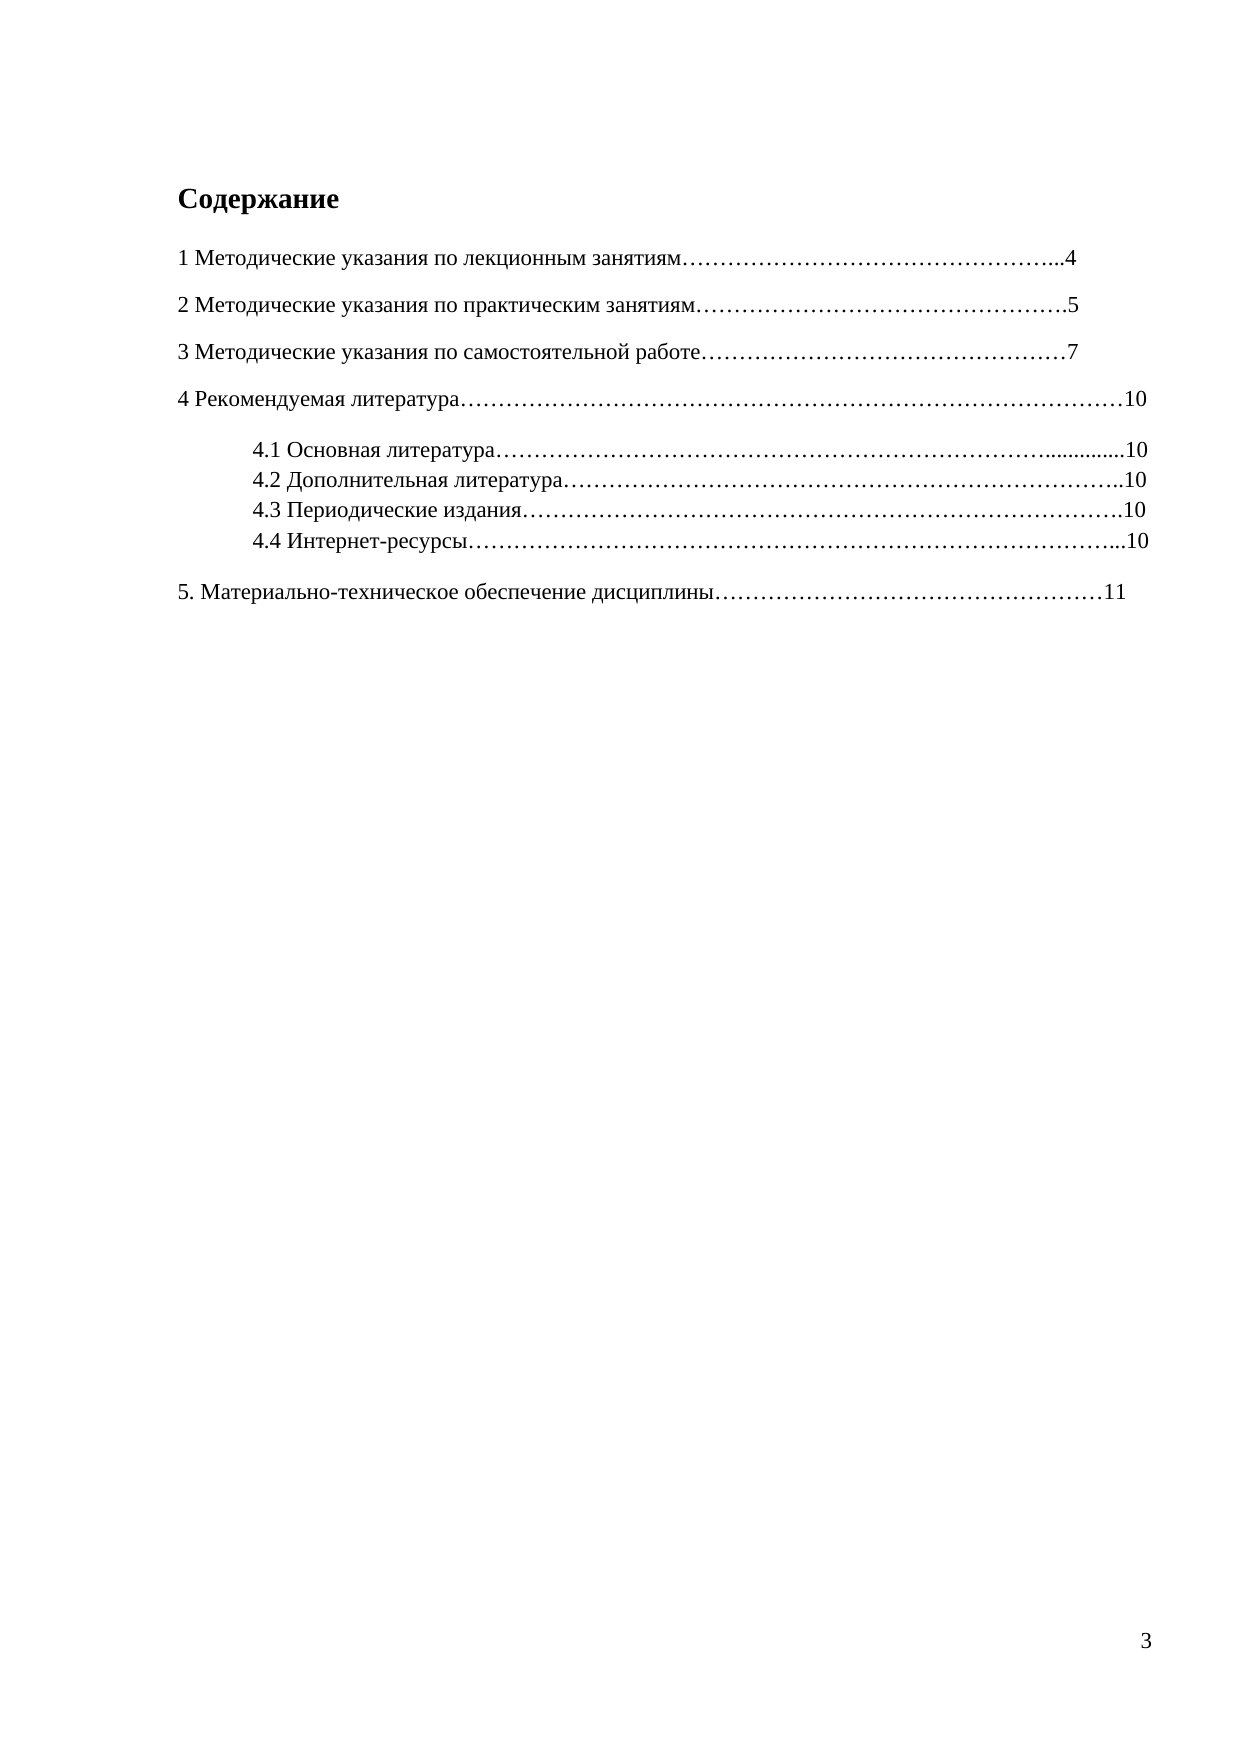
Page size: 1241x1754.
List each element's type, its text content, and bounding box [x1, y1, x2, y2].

list 4.4 Интернет-ресурсы…………………………………………………………………………...10 [252, 527, 1152, 553]
text 5. Материально-техническое обеспечение дисциплины……………………………………………11 [177, 578, 1152, 604]
table_cell 2 Методические указания по практическим занятиям………………………………………….5 [166, 291, 1093, 338]
text Содержание [177, 181, 1152, 214]
text 4 Рекомендуемая литература……………………………………………………………………………10 [177, 385, 1152, 411]
list 4.3 Периодические издания…………………………………………………………………….10 [252, 497, 1152, 523]
table_header 1 Методические указания по лекционным занятиям…………………………………………...4 [166, 244, 1093, 291]
list 4.1 Основная литература………………………………………………………………..............10 [252, 436, 1152, 462]
table_cell 3 Методические указания по самостоятельной работе…………………………………………7 [166, 338, 1093, 385]
list 4.2 Дополнительная литература………………………………………………………………..10 [252, 466, 1152, 493]
